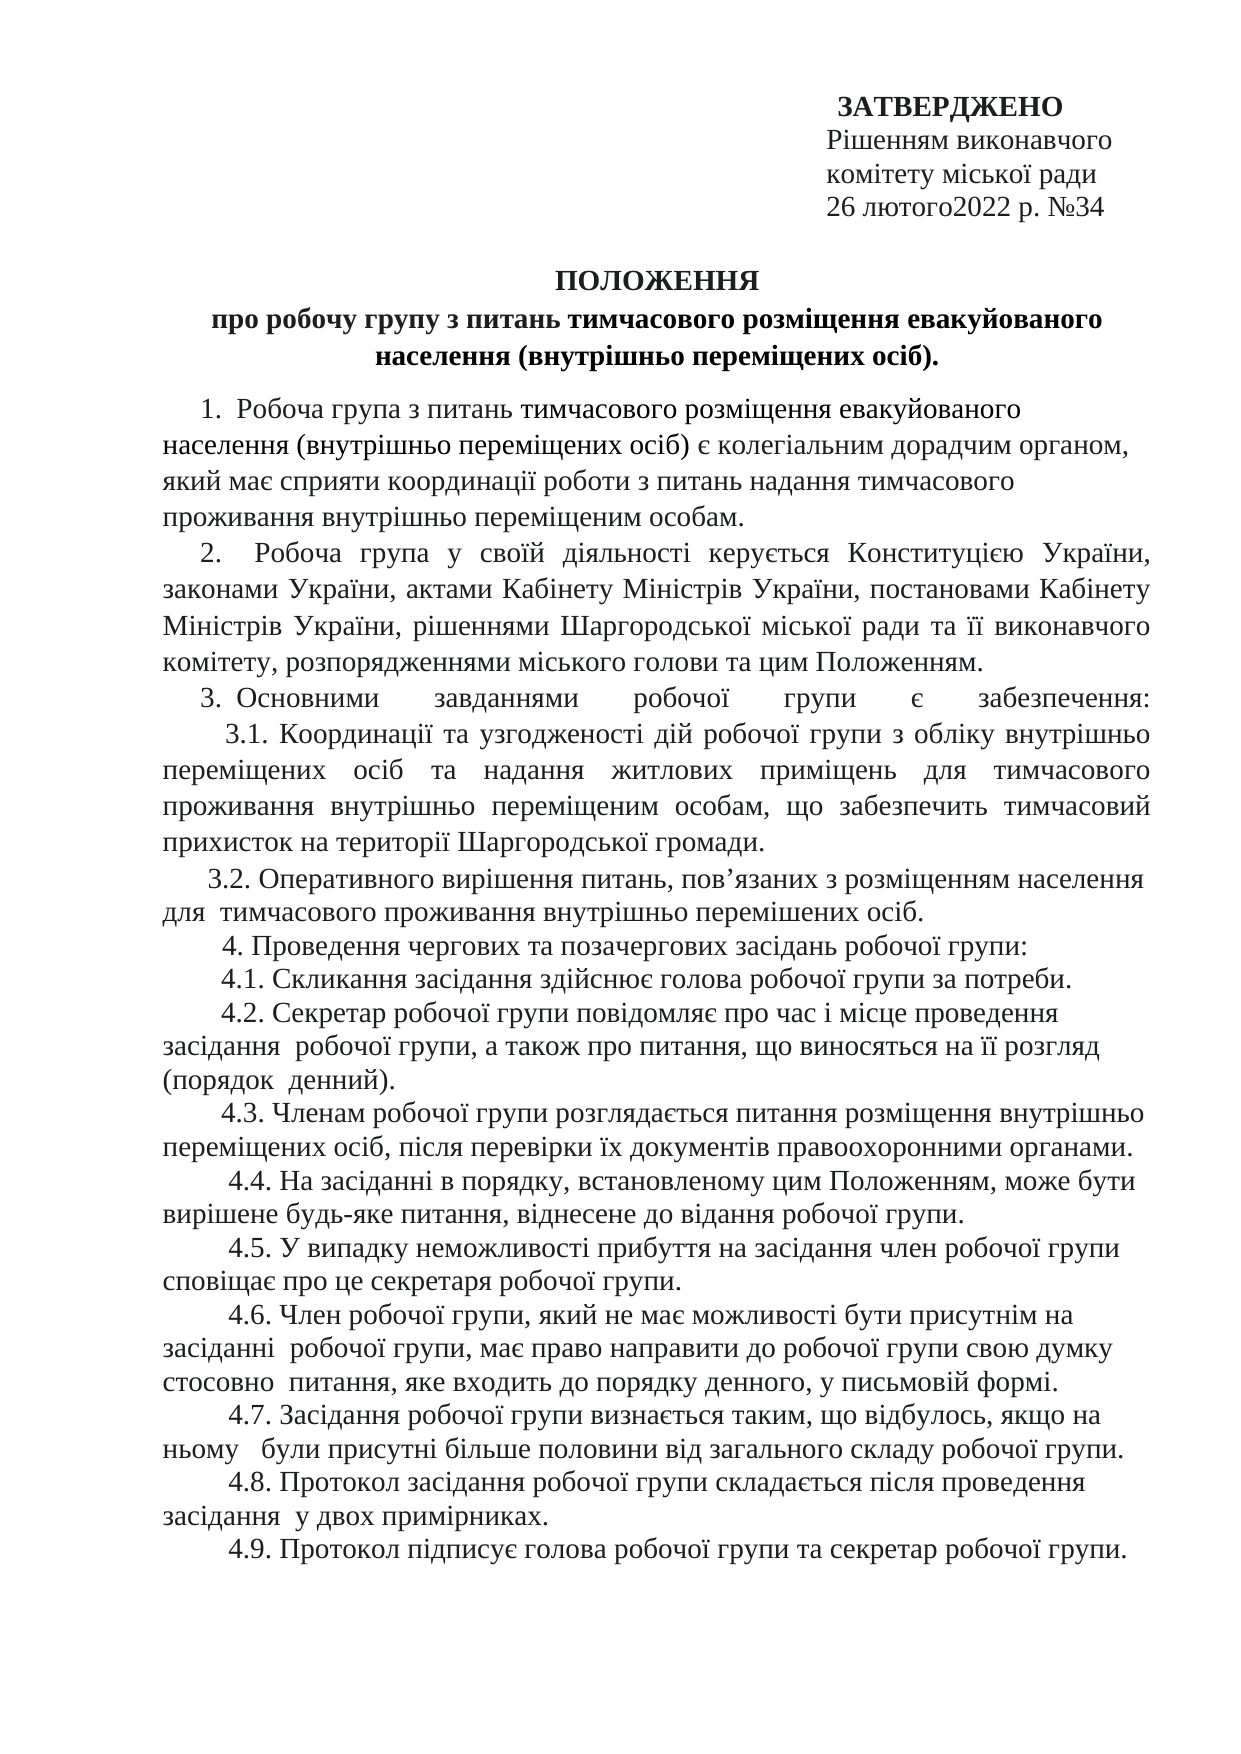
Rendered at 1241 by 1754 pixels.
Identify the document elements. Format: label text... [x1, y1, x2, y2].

text Рішенням виконавчого комітету міської ради [826, 122, 1152, 189]
list Робоча група у своїй діяльності керується Конституцією України, законами України, актами Кабінету Міністрів України, постановами Кабінету Міністрів України, рішеннями Шаргородської міської ради та її виконавчого комітету, розпорядженнями міського голови та цим Положенням. [162, 535, 1152, 677]
list Робоча група з питань тимчасового розміщення евакуйованого населення (внутрішньо переміщених осіб) є колегіальним дорадчим органом, який має сприяти координації роботи з питань надання тимчасового проживання внутрішньо переміщеним особам. [162, 391, 1152, 533]
text ПОЛОЖЕННЯ про робочу групу з питань тимчасового розміщення евакуйованого населення (внутрішньо переміщених осіб). [162, 263, 1152, 372]
list Основними завданнями робочої групи є забезпечення: 3.1. Координації та узгодженості дій робочої групи з обліку внутрішньо переміщених осіб та надання житлових приміщень для тимчасового проживання внутрішньо переміщеним особам, що забезпечить тимчасовий прихисток на території Шаргородської громади. [162, 680, 1152, 858]
list 3.2. Оперативного вирішення питань, пов’язаних з розміщенням населення для тимчасового проживання внутрішньо перемішених осіб. [162, 861, 1152, 928]
text 26 лютого2022 р. №34 [162, 189, 1152, 223]
text 4.6. Член робочої групи, який не має можливості бути присутнім на засіданні робочої групи, має право направити до робочої групи свою думку стосовно питання, яке входить до порядку денного, у письмовій формі. 4.7. Засідання робочої групи визнається таким, що відбулось, якщо на ньому були присутні більше половини від загального складу робочої групи. 4.8. Протокол засідання робочої групи складається після проведення засідання у двох примірниках. 4.9. Протокол підписує голова робочої групи та секретар робочої групи. [162, 1297, 1152, 1565]
text 4. Проведення чергових та позачергових засідань робочої групи: 4.1. Скликання засідання здійснює голова робочої групи за потреби. 4.2. Секретар робочої групи повідомляє про час і місце проведення засідання робочої групи, а також про питання, що виносяться на її розгляд (порядок денний). 4.3. Членам робочої групи розглядається питання розміщення внутрішньо переміщених осіб, після перевірки їх документів правоохоронними органами. [162, 928, 1152, 1163]
text 4.4. На засіданні в порядку, встановленому цим Положенням, може бути вирішене будь-яке питання, віднесене до відання робочої групи. 4.5. У випадку неможливості прибуття на засідання член робочої групи сповіщає про це секретаря робочої групи. [162, 1163, 1152, 1297]
text ЗАТВЕРДЖЕНО [162, 89, 1152, 122]
